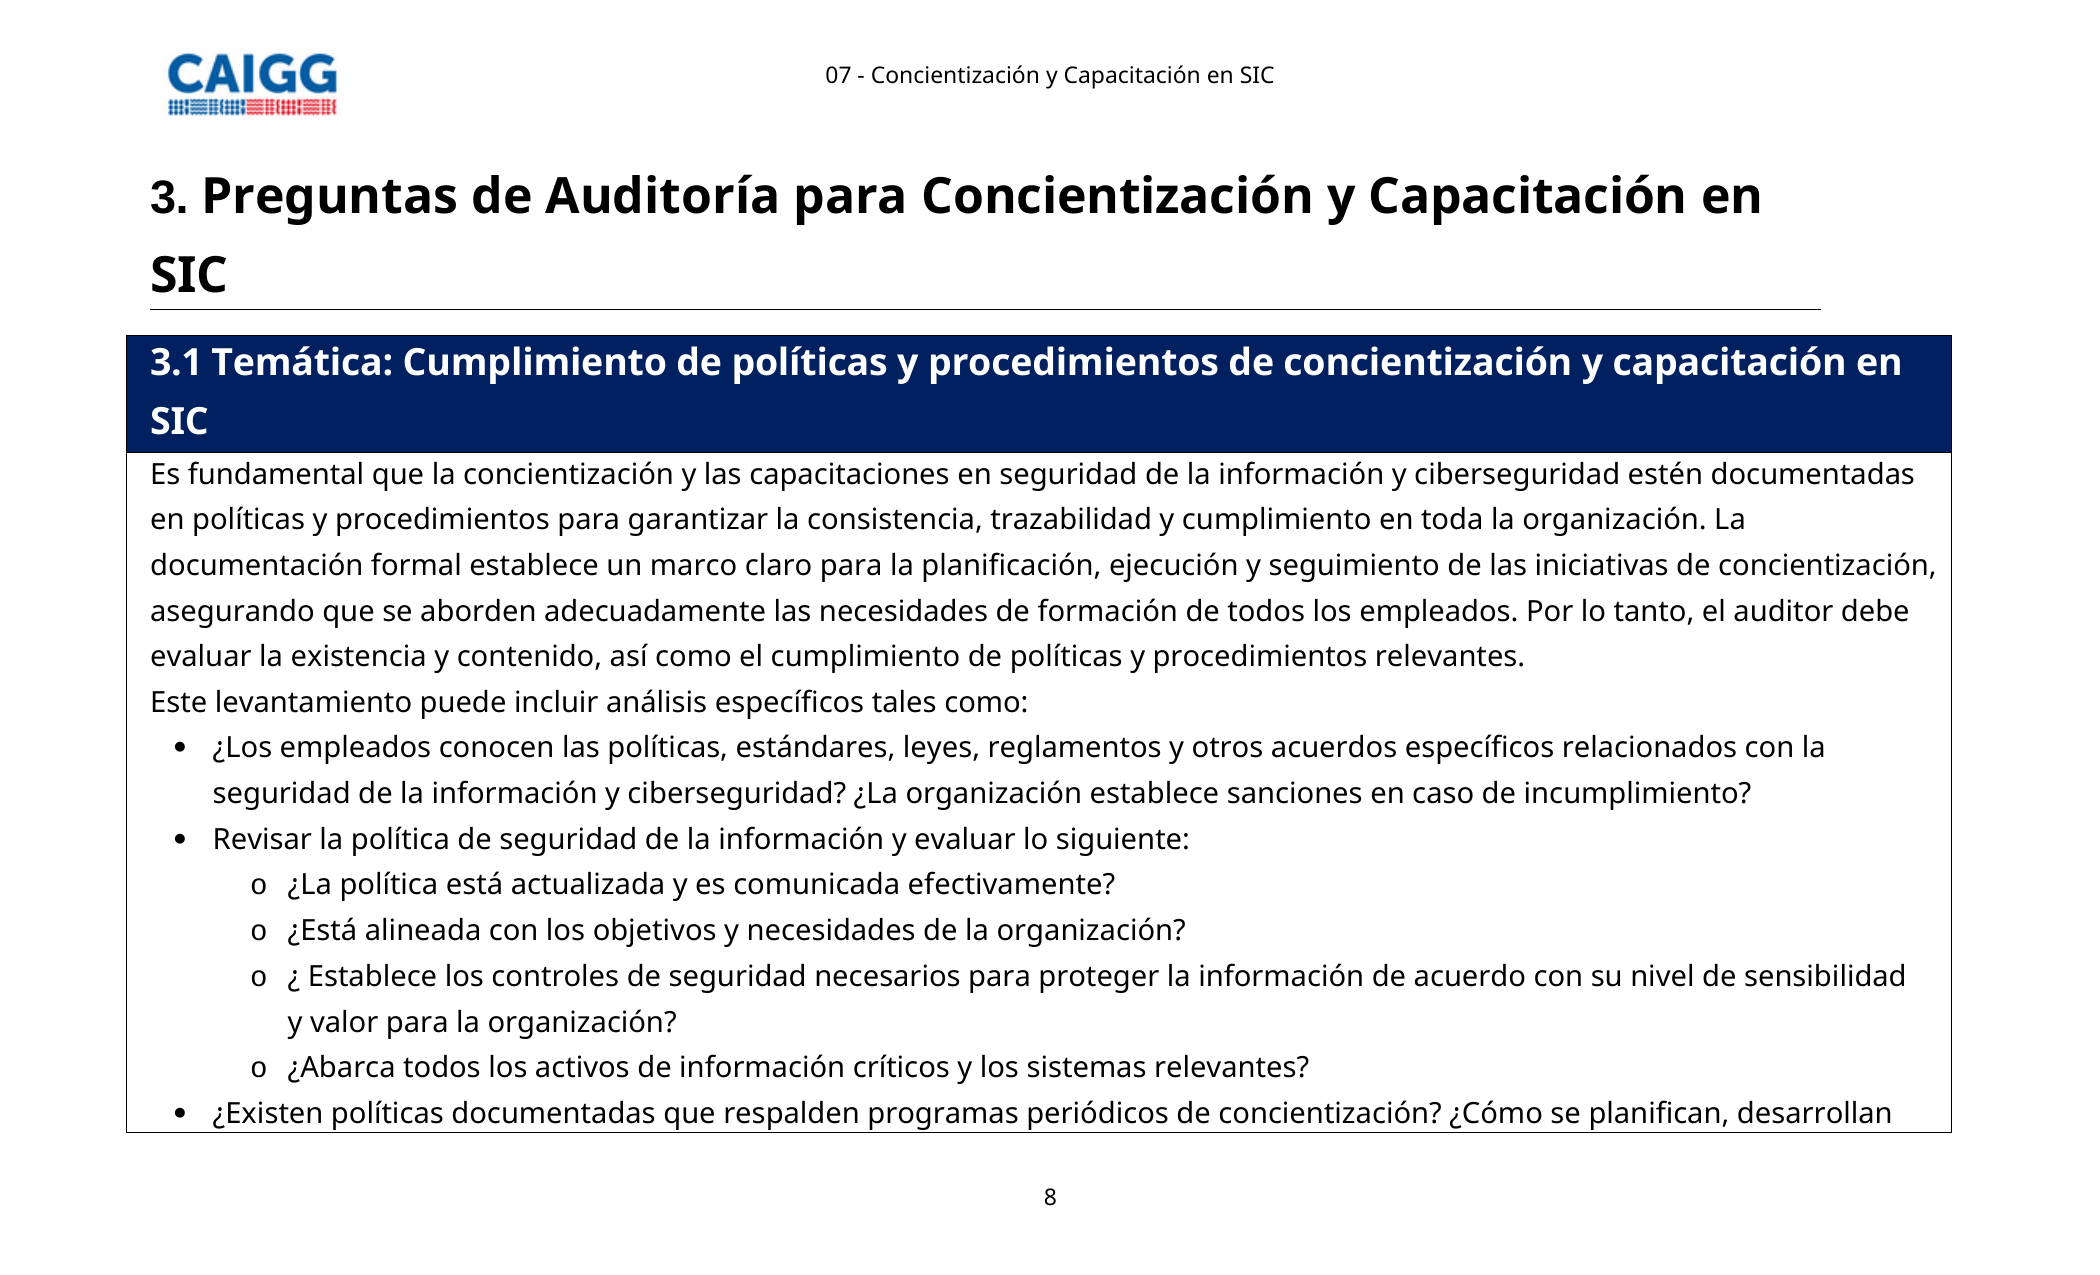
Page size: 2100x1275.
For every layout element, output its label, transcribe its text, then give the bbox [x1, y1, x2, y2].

subtitle Preguntas de Auditoría para Concientización y Capacitación en SIC [150, 160, 1821, 309]
table_header Temática: Cumplimiento de políticas y procedimientos de concientización y capacitación en SIC [127, 336, 1951, 452]
picture [137, 32, 375, 147]
